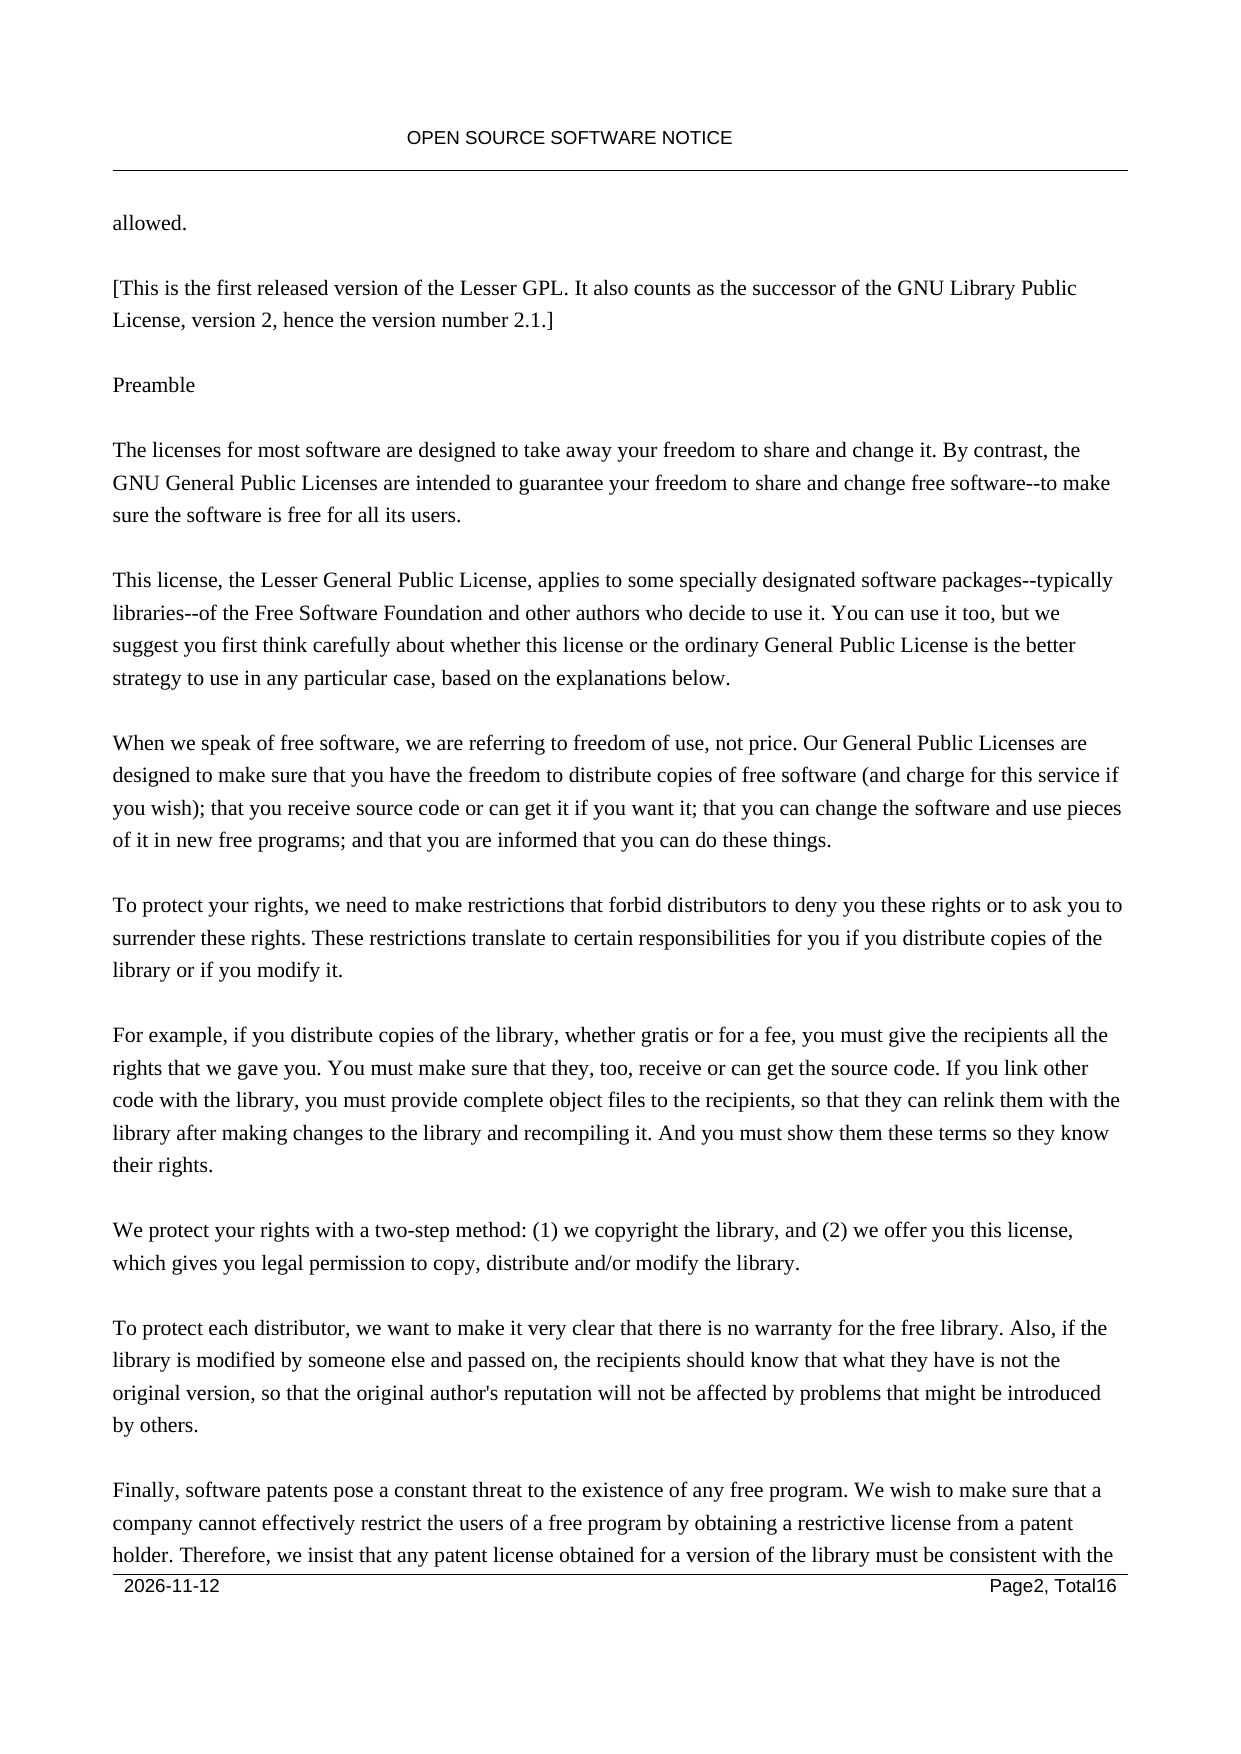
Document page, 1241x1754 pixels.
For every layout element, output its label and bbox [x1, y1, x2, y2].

text [112, 206, 1128, 1571]
